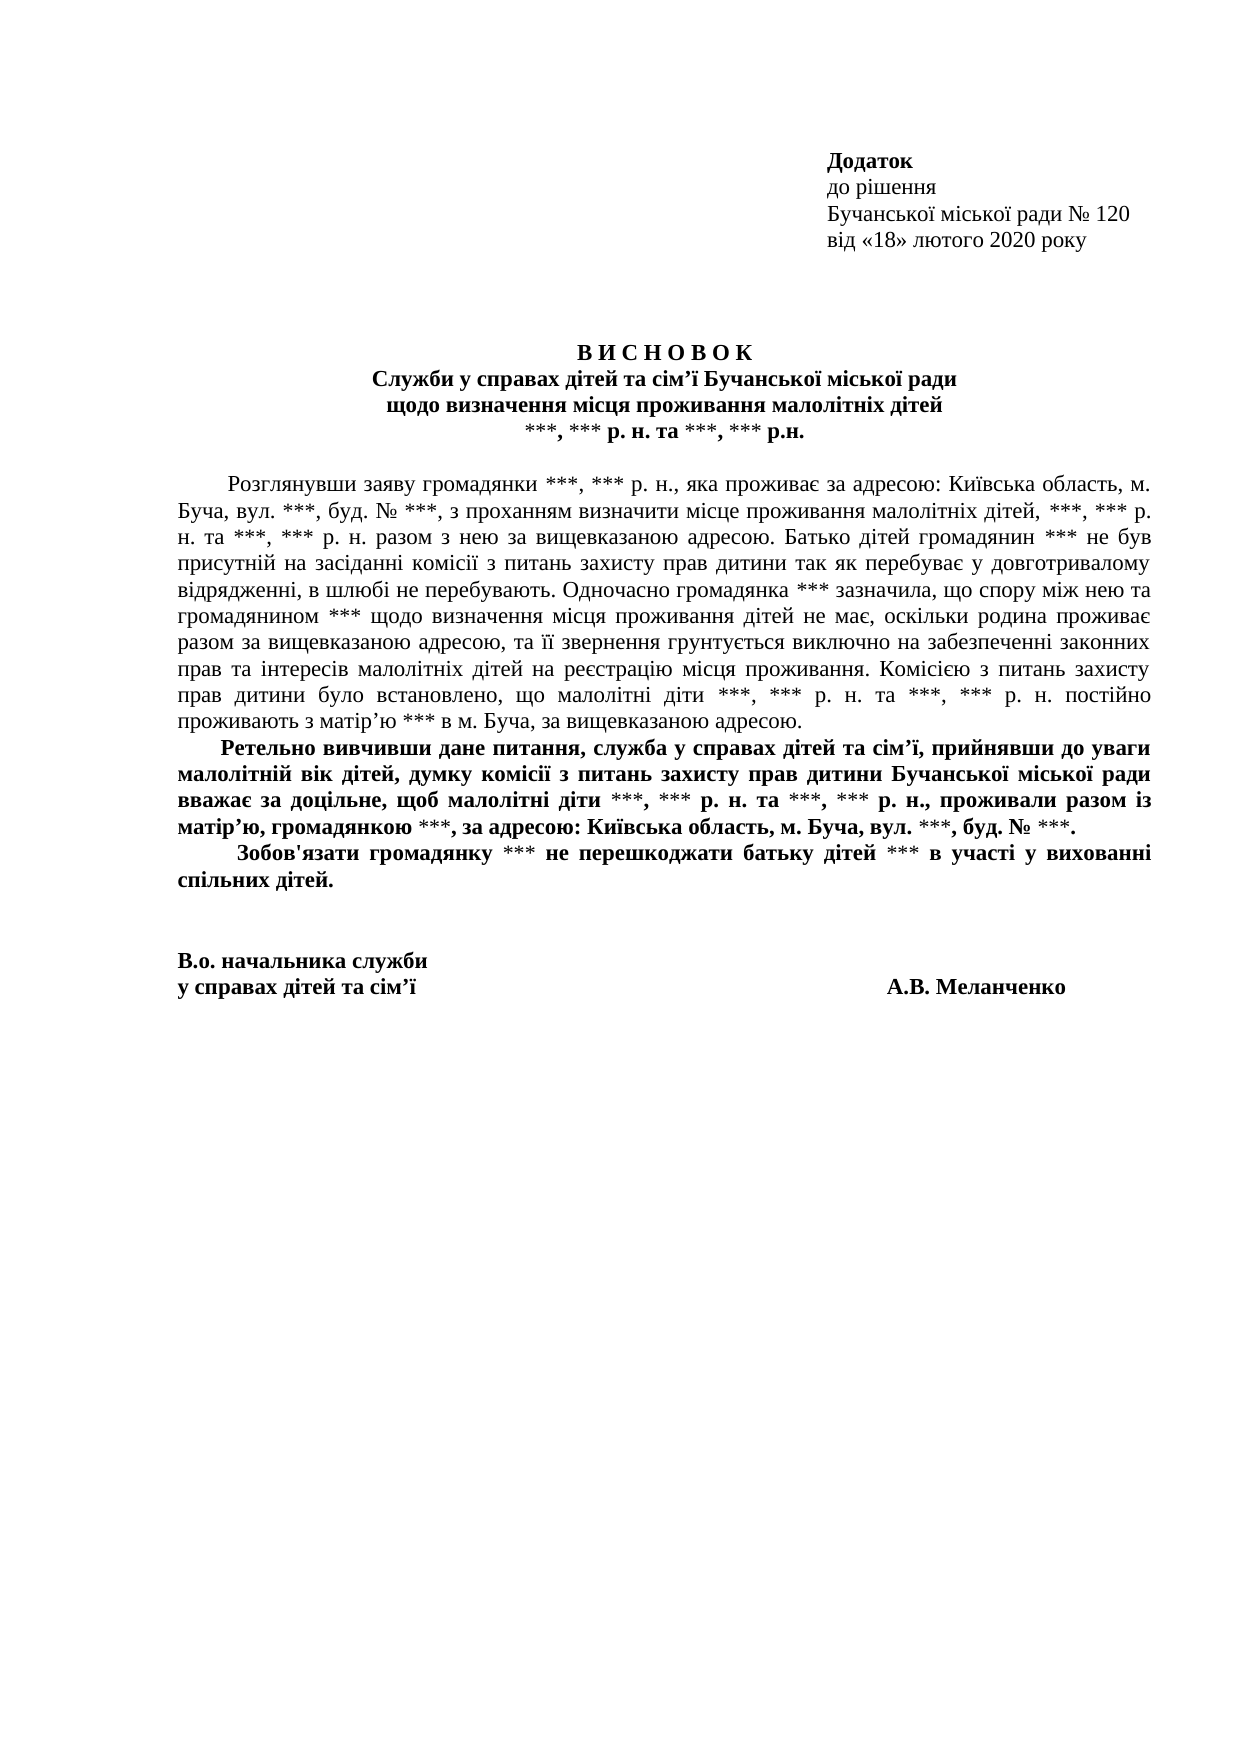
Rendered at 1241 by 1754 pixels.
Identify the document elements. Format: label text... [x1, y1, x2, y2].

text у справах дітей та сім’ї А.В. Меланченко [177, 973, 1152, 1000]
text В И С Н О В О К [177, 338, 1152, 365]
text від «18» лютого 2020 року [827, 226, 1152, 252]
text В.о. начальника служби [177, 947, 1152, 973]
text Ретельно вивчивши дане питання, служба у справах дітей та сім’ї, прийнявши до уваги малолітній вік дітей, думку комісії з питань захисту прав дитини Бучанської міської ради вважає за доцільне, щоб малолітні діти ***, *** р. н. та ***, *** р. н., проживали разом із матір’ю, громадянкою ***, за адресою: Київська область, м. Буча, вул. ***, буд. № ***. [177, 734, 1152, 839]
text Бучанської міської ради № 120 [827, 199, 1208, 226]
text Додаток [827, 147, 1152, 173]
text Розглянувши заяву громадянки ***, *** р. н., яка проживає за адресою: Київська область, м. Буча, вул. ***, буд. № ***, з проханням визначити місце проживання малолітніх дітей, ***, *** р. н. та ***, *** р. н. разом з нею за вищевказаною адресою. Батько дітей громадянин *** не був присутній на засіданні комісії з питань захисту прав дитини так як перебуває у довготривалому відрядженні, в шлюбі не перебувають. Одночасно громадянка *** зазначила, що спору між нею та громадянином *** щодо визначення місця проживання дітей не має, оскільки родина проживає разом за вищевказаною адресою, та її звернення грунтується виключно на забезпеченні законних прав та інтересів малолітніх дітей на реєстрацію місця проживання. Комісією з питань захисту прав дитини було встановлено, що малолітні діти ***, *** р. н. та ***, *** р. н. постійно проживають з матір’ю *** в м. Буча, за вищевказаною адресою. [177, 470, 1152, 734]
text Служби у справах дітей та сім’ї Бучанської міської ради [177, 365, 1152, 391]
text ***, *** р. н. та ***, *** р.н. [177, 418, 1152, 444]
text щодо визначення місця проживання малолітніх дітей [177, 391, 1152, 418]
text Зобов'язати громадянку *** не перешкоджати батьку дітей *** в участі у вихованні спільних дітей. [177, 839, 1152, 892]
text до рішення [827, 173, 1152, 199]
